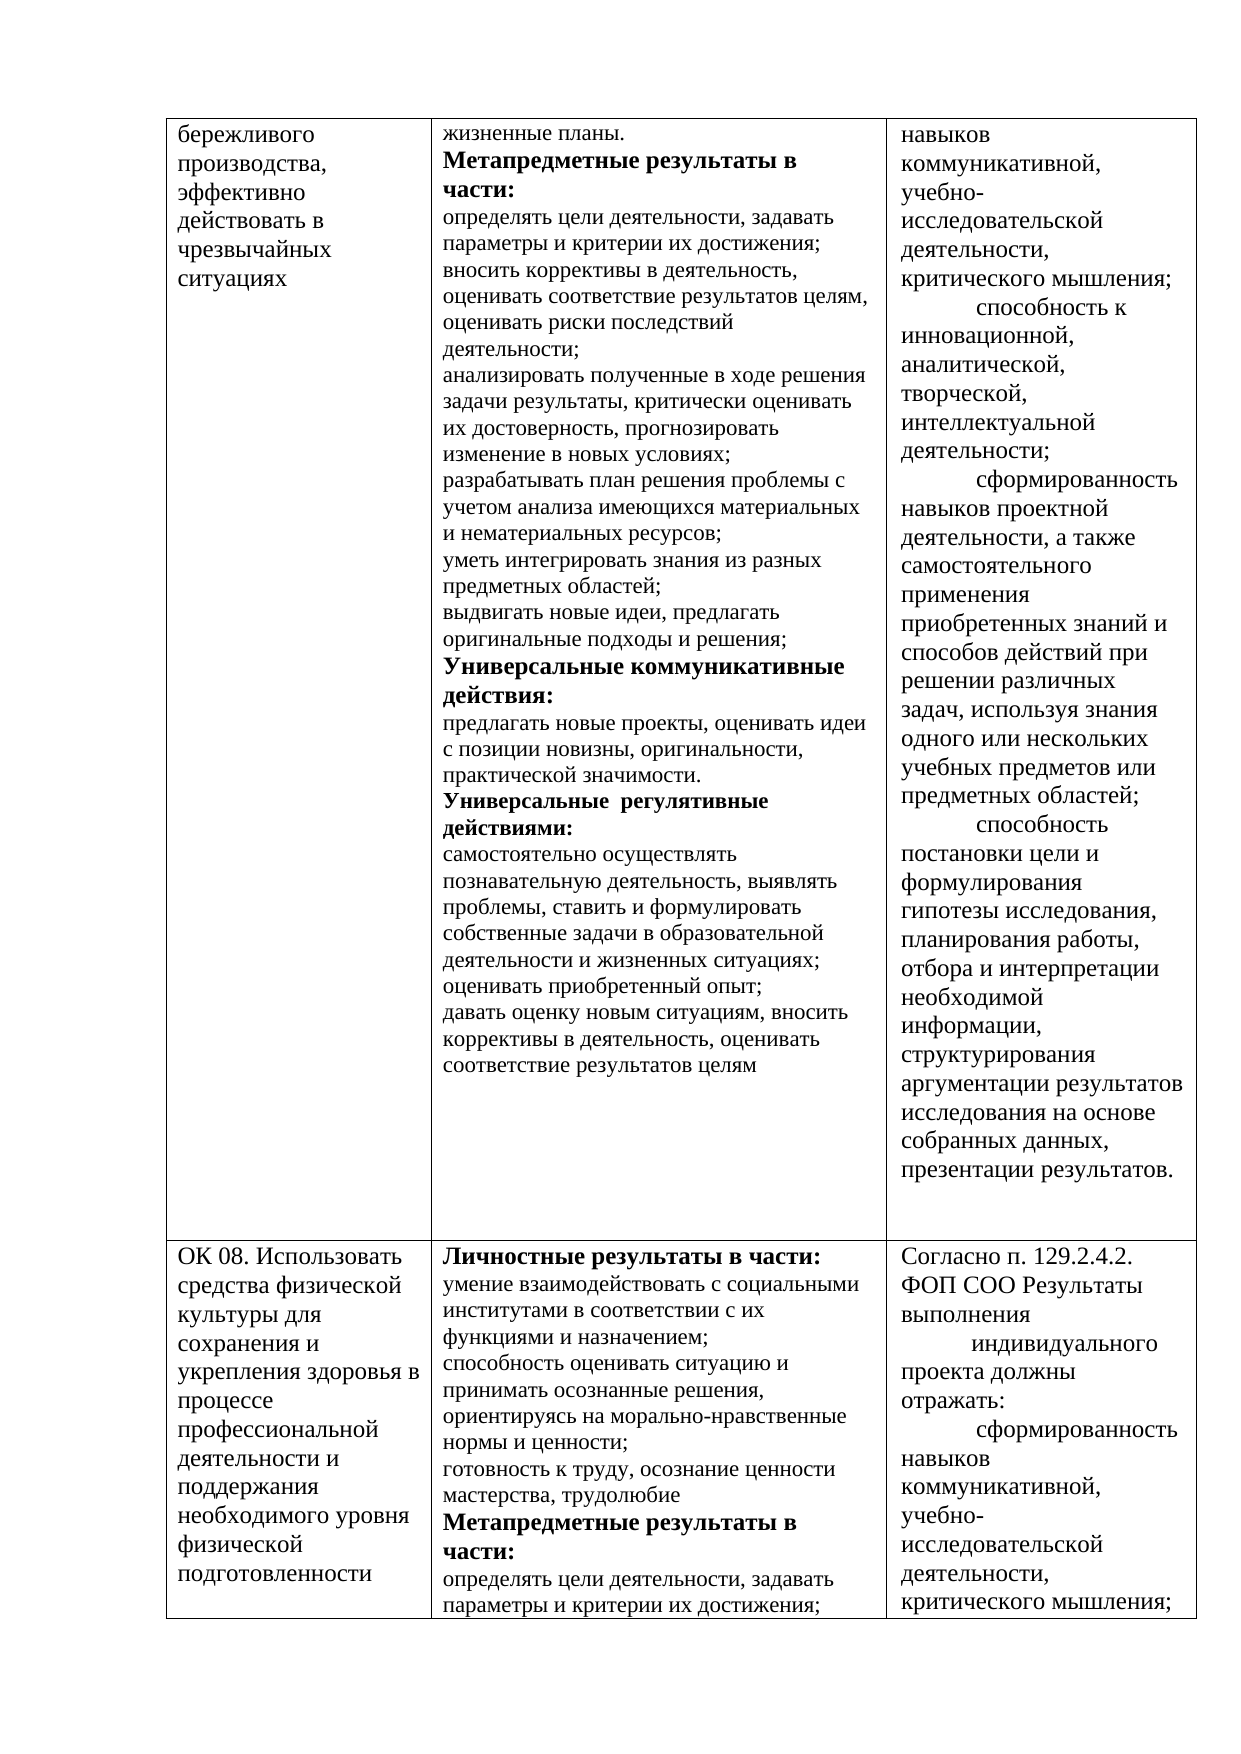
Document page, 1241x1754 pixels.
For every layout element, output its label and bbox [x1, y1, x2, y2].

table_cell [887, 119, 1196, 1240]
table_cell [167, 119, 431, 1240]
table_cell [432, 119, 886, 1240]
table_cell [167, 1241, 431, 1618]
table_cell [432, 1241, 886, 1618]
table_cell [887, 1241, 1196, 1618]
